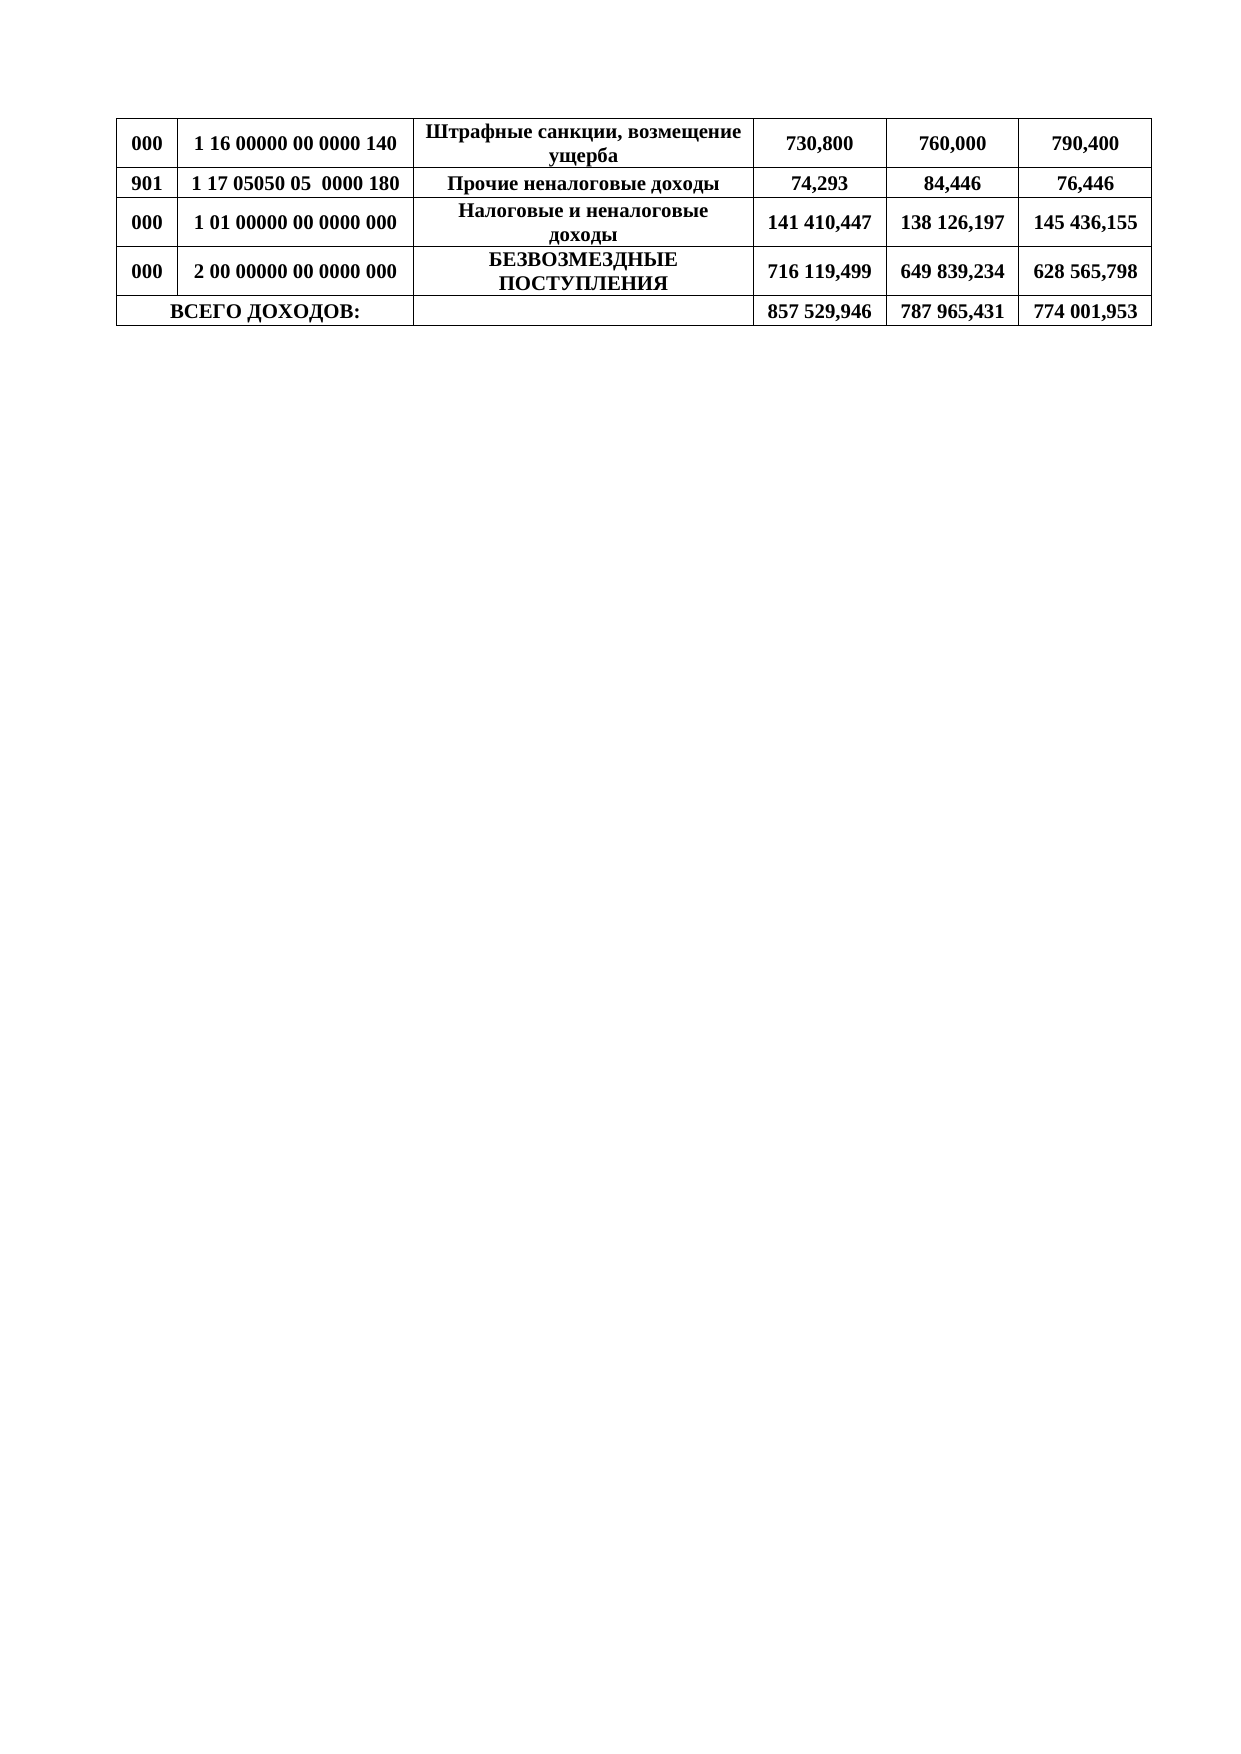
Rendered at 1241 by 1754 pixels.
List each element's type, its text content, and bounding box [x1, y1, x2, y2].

table_cell 716 119,499 [754, 247, 886, 295]
table_cell [414, 296, 753, 325]
table_cell 000 [117, 119, 177, 167]
table_cell Штрафные санкции, возмещение ущерба [414, 119, 753, 167]
table_cell 84,446 [887, 168, 1018, 197]
table_cell 1 17 05050 05 0000 180 [178, 168, 413, 197]
table_cell 790,400 [1019, 119, 1151, 167]
table_cell 628 565,798 [1019, 247, 1151, 295]
table_cell 138 126,197 [887, 198, 1018, 246]
table_cell 000 [117, 247, 177, 295]
table_cell 760,000 [887, 119, 1018, 167]
table_cell 901 [117, 168, 177, 197]
table_cell 1 01 00000 00 0000 000 [178, 198, 413, 246]
table_cell 2 00 00000 00 0000 000 [178, 247, 413, 295]
table_cell 857 529,946 [754, 296, 886, 325]
table_cell 145 436,155 [1019, 198, 1151, 246]
table_cell 649 839,234 [887, 247, 1018, 295]
table_cell 76,446 [1019, 168, 1151, 197]
table_cell 774 001,953 [1019, 296, 1151, 325]
table_cell БЕЗВОЗМЕЗДНЫЕ ПОСТУПЛЕНИЯ [414, 247, 753, 295]
table_cell 141 410,447 [754, 198, 886, 246]
table_cell ВСЕГО ДОХОДОВ: [117, 296, 413, 325]
table_cell 730,800 [754, 119, 886, 167]
table_cell 000 [117, 198, 177, 246]
table_cell 787 965,431 [887, 296, 1018, 325]
table_cell Прочие неналоговые доходы [414, 168, 753, 197]
table_cell 1 16 00000 00 0000 140 [178, 119, 413, 167]
table_cell 74,293 [754, 168, 886, 197]
table_cell Налоговые и неналоговые доходы [414, 198, 753, 246]
